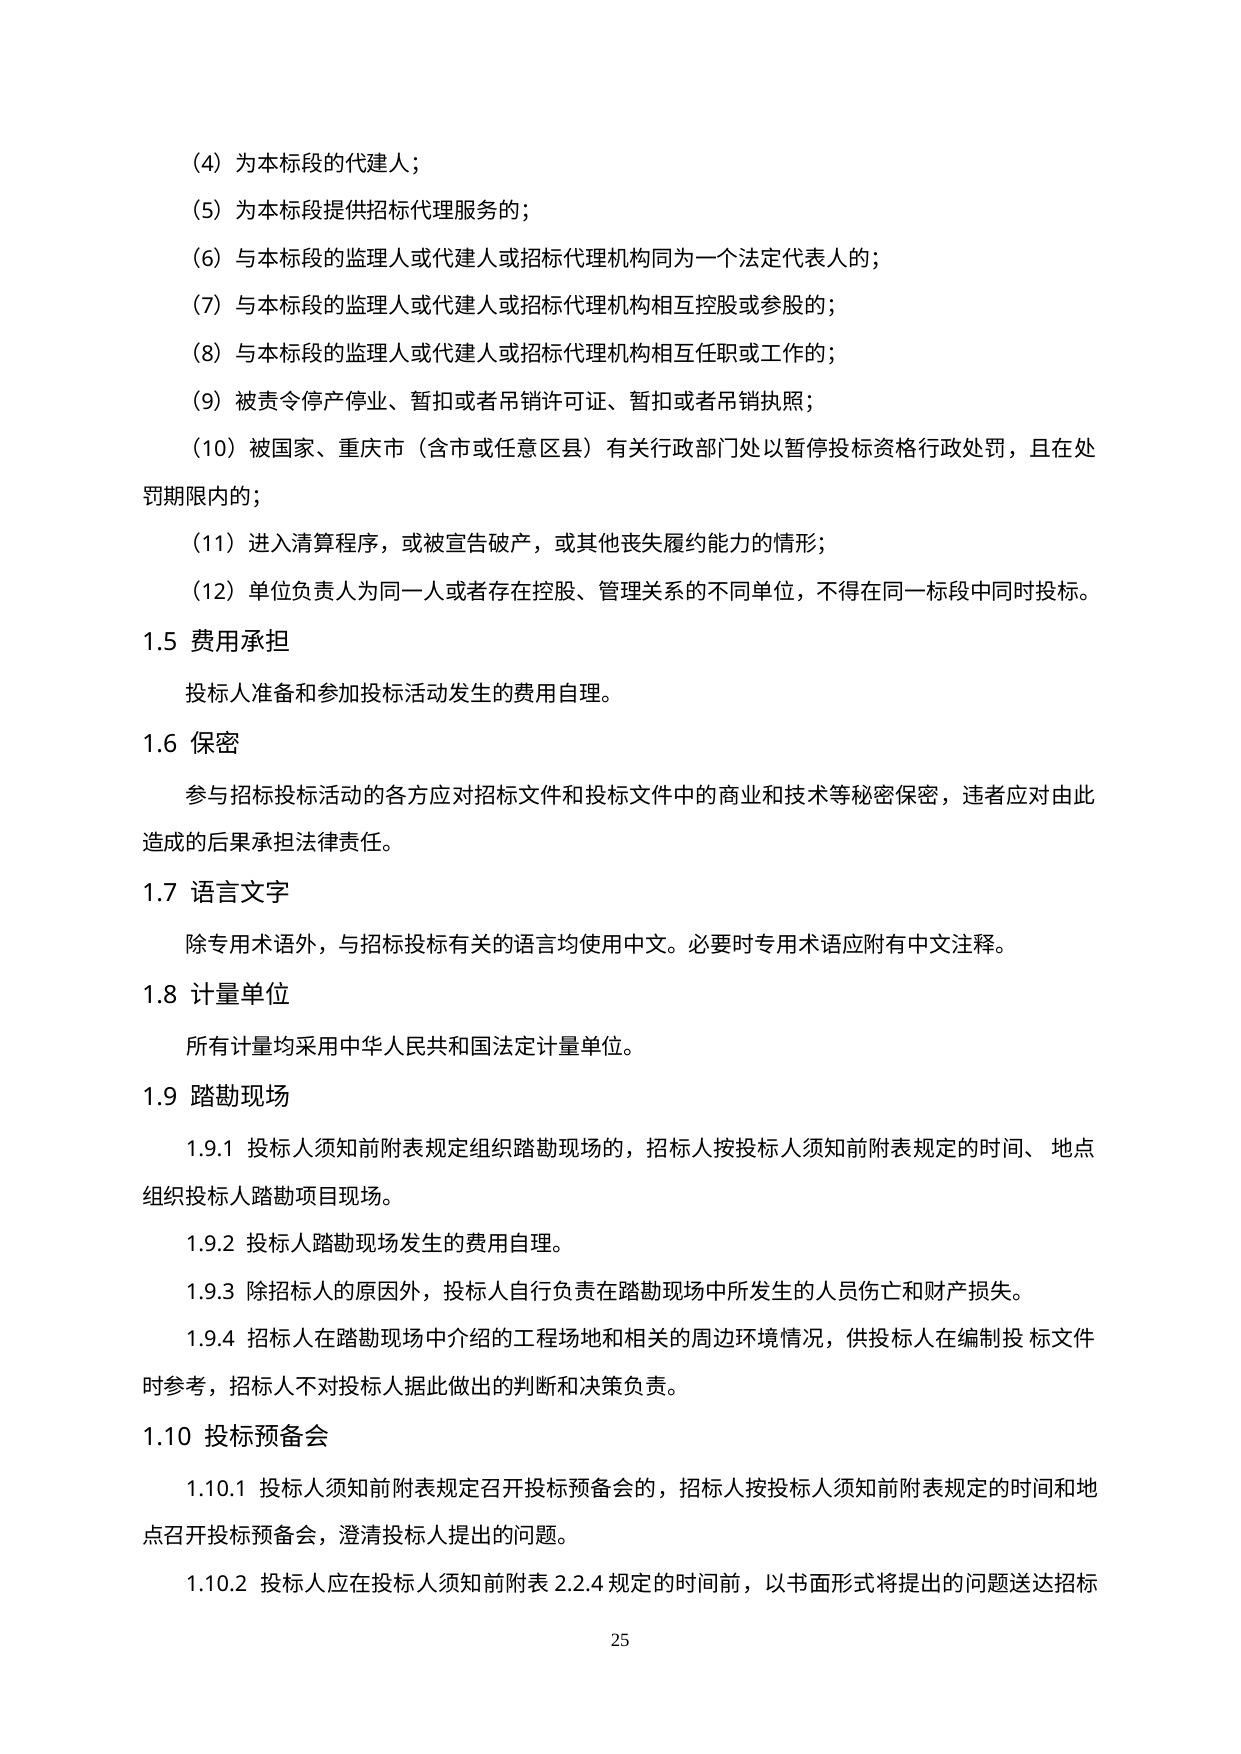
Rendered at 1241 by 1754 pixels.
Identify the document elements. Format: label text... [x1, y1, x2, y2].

text （8）与本标段的监理人或代建人或招标代理机构相互任职或工作的； [142, 336, 1098, 368]
text 1.9.2 投标人踏勘现场发生的费用自理。 [142, 1226, 1098, 1258]
subtitle 1.9 踏勘现场 [142, 1077, 1098, 1113]
text 1.9.4 招标人在踏勘现场中介绍的工程场地和相关的周边环境情况，供投标人在编制投 标文件时参考，招标人不对投标人据此做出的判断和决策负责。 [142, 1321, 1098, 1401]
text （6）与本标段的监理人或代建人或招标代理机构同为一个法定代表人的； [142, 241, 1098, 273]
text 参与招标投标活动的各方应对招标文件和投标文件中的商业和技术等秘密保密，违者应对由此造成的后果承担法律责任。 [142, 778, 1098, 857]
text 除专用术语外，与招标投标有关的语言均使用中文。必要时专用术语应附有中文注释。 [142, 927, 1098, 959]
text 1.9.1 投标人须知前附表规定组织踏勘现场的，招标人按投标人须知前附表规定的时间、 地点组织投标人踏勘项目现场。 [142, 1131, 1098, 1210]
subtitle 1.8 计量单位 [142, 975, 1098, 1011]
text （9）被责令停产停业、暂扣或者吊销许可证、暂扣或者吊销执照； [142, 384, 1098, 416]
text 所有计量均采用中华人民共和国法定计量单位。 [142, 1029, 1098, 1061]
text （10）被国家、重庆市（含市或任意区县）有关行政部门处以暂停投标资格行政处罚，且在处罚期限内的； [142, 431, 1098, 511]
text （5）为本标段提供招标代理服务的； [142, 193, 1098, 225]
text （7）与本标段的监理人或代建人或招标代理机构相互控股或参股的； [142, 288, 1098, 320]
subtitle 1.7 语言文字 [142, 873, 1098, 909]
text （4）为本标段的代建人； [142, 146, 1098, 177]
text 1.9.3 除招标人的原因外，投标人自行负责在踏勘现场中所发生的人员伤亡和财产损失。 [142, 1274, 1098, 1306]
text （12）单位负责人为同一人或者存在控股、管理关系的不同单位，不得在同一标段中同时投标。 [142, 574, 1098, 606]
text 投标人准备和参加投标活动发生的费用自理。 [142, 676, 1098, 708]
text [142, 1566, 1098, 1598]
subtitle 1.5 费用承担 [142, 622, 1098, 658]
subtitle 1.10 投标预备会 [142, 1416, 1098, 1453]
text 1.10.1 投标人须知前附表规定召开投标预备会的，招标人按投标人须知前附表规定的时间和地点召开投标预备会，澄清投标人提出的问题。 [142, 1471, 1098, 1550]
text （11）进入清算程序，或被宣告破产，或其他丧失履约能力的情形； [142, 526, 1098, 558]
subtitle 1.6 保密 [142, 723, 1098, 760]
